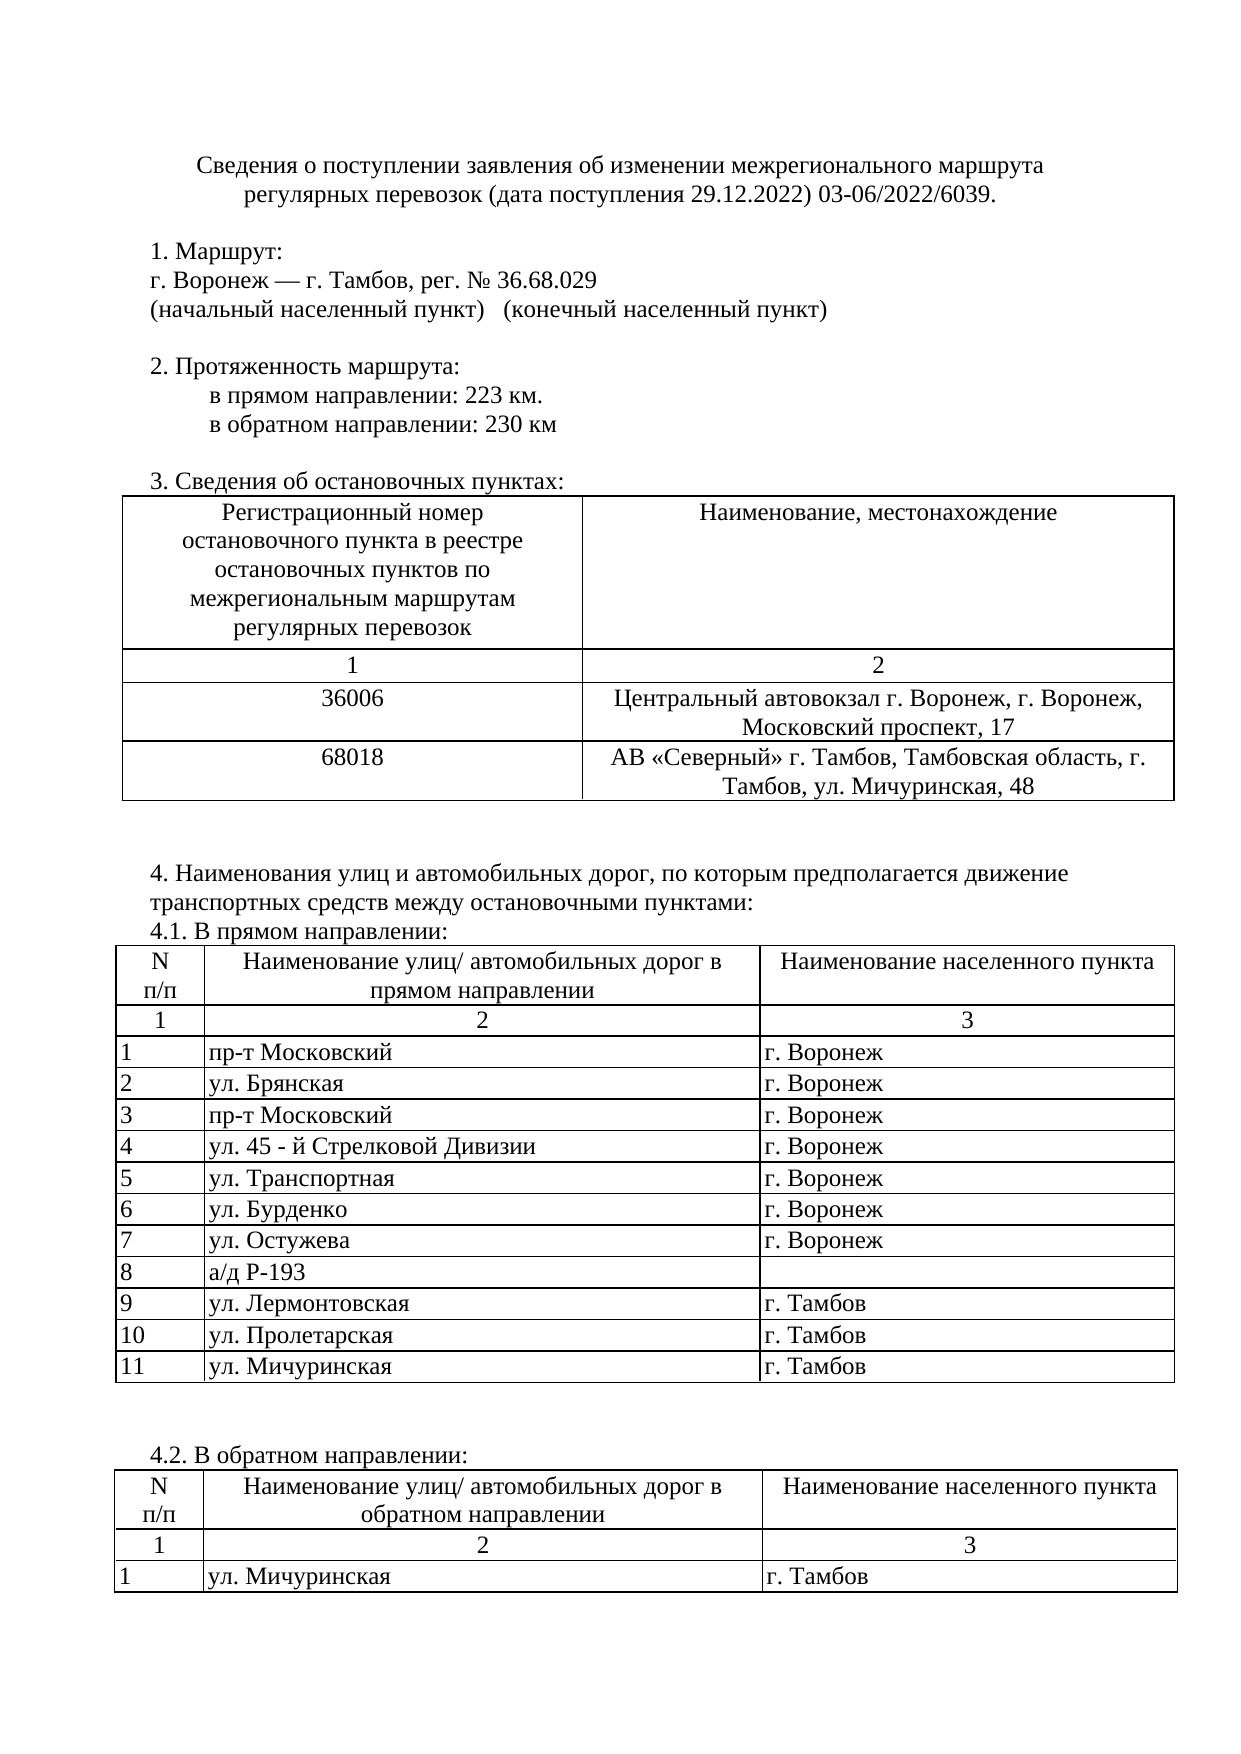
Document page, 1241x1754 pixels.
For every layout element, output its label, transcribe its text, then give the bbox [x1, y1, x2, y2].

table_cell 2 [583, 650, 1173, 681]
table_cell пр-т Московский [205, 1100, 759, 1130]
table_cell 1 [117, 1037, 204, 1067]
table_cell г. Тамбов [761, 1320, 1174, 1350]
text (начальный населенный пункт) (конечный населенный пункт) [150, 294, 1090, 322]
table_cell 3 [763, 1528, 1177, 1560]
text Сведения о поступлении заявления об изменении межрегионального маршрута регулярных перевозок (дата поступления 29.12.2022) 03-06/2022/6039. [150, 150, 1090, 207]
table_cell 7 [117, 1226, 204, 1256]
table_cell г. Тамбов [761, 1352, 1174, 1381]
table_cell г. Тамбов [761, 1289, 1174, 1318]
table_cell 1 [115, 1529, 203, 1560]
table_cell пр-т Московский [205, 1037, 759, 1067]
table_cell ул. Остужева [205, 1226, 759, 1256]
table_header Регистрационный номер остановочного пункта в реестре остановочных пунктов по межрегиональным маршрутам регулярных перевозок [123, 497, 582, 648]
table_header Наименование улиц/ автомобильных дорог в прямом направлении [205, 946, 759, 1004]
table_header Наименование, местонахождение [583, 497, 1173, 648]
table_cell 1 [115, 1561, 203, 1591]
table_cell Центральный автовокзал г. Воронеж, г. Воронеж, Московский проспект, 17 [583, 683, 1173, 740]
table_cell а/д Р-193 [205, 1257, 759, 1287]
table_cell АВ «Северный» г. Тамбов, Тамбовская область, г. Тамбов, ул. Мичуринская, 48 [583, 742, 1173, 799]
text 4.2. В обратном направлении: [150, 1440, 1090, 1469]
table_cell ул. 45 - й Стрелковой Дивизии [205, 1131, 759, 1161]
text г. Воронеж — г. Тамбов, рег. № 36.68.029 [150, 265, 1090, 294]
table_header Наименование улиц/ автомобильных дорог в обратном направлении [204, 1471, 762, 1528]
table_cell 11 [117, 1352, 204, 1381]
table_cell ул. Мичуринская [204, 1561, 762, 1591]
text 3. Сведения об остановочных пунктах: [150, 466, 1090, 495]
table_cell 3 [117, 1100, 204, 1130]
table_cell 4 [117, 1131, 204, 1161]
table_cell 10 [117, 1320, 204, 1350]
table_cell г. Тамбов [763, 1560, 1177, 1591]
table_header N п/п [115, 1471, 203, 1528]
table_cell ул. Мичуринская [205, 1352, 759, 1381]
table_cell ул. Брянская [205, 1068, 759, 1098]
table_cell г. Воронеж [761, 1131, 1174, 1161]
table_cell 5 [117, 1163, 204, 1193]
table_cell 2 [205, 1006, 759, 1035]
table_cell ул. Транспортная [205, 1163, 759, 1193]
text в прямом направлении: 223 км. [150, 380, 1090, 409]
table_cell г. Воронеж [761, 1068, 1174, 1098]
text 2. Протяженность маршрута: [150, 351, 1090, 380]
table_header Наименование населенного пункта [761, 946, 1174, 1004]
table_cell 6 [117, 1194, 204, 1224]
table_cell г. Воронеж [761, 1163, 1174, 1193]
table_cell 1 [117, 1006, 204, 1035]
table_cell г. Воронеж [761, 1226, 1174, 1256]
text 1. Маршрут: [150, 236, 1090, 265]
table_cell 2 [117, 1068, 204, 1098]
table_cell ул. Бурденко [205, 1194, 759, 1224]
table_header Наименование населенного пункта [763, 1471, 1177, 1528]
text 4. Наименования улиц и автомобильных дорог, по которым предполагается движение транспортных средств между остановочными пунктами: [150, 858, 1090, 916]
table_cell г. Воронеж [761, 1194, 1174, 1224]
table_cell ул. Лермонтовская [205, 1289, 759, 1318]
table_cell 9 [117, 1289, 204, 1318]
table_cell ул. Пролетарская [205, 1320, 759, 1350]
table_cell 68018 [123, 742, 582, 799]
table_header N п/п [117, 946, 204, 1004]
table_cell 8 [117, 1257, 204, 1287]
table_cell 1 [123, 650, 582, 681]
text 4.1. В прямом направлении: [150, 916, 1090, 945]
table_cell г. Воронеж [761, 1037, 1174, 1067]
table_cell 3 [761, 1006, 1174, 1035]
table_cell [761, 1257, 1174, 1287]
table_cell 2 [204, 1530, 762, 1560]
table_cell 36006 [123, 683, 582, 740]
text в обратном направлении: 230 км [150, 409, 1090, 437]
table_cell г. Воронеж [761, 1100, 1174, 1130]
